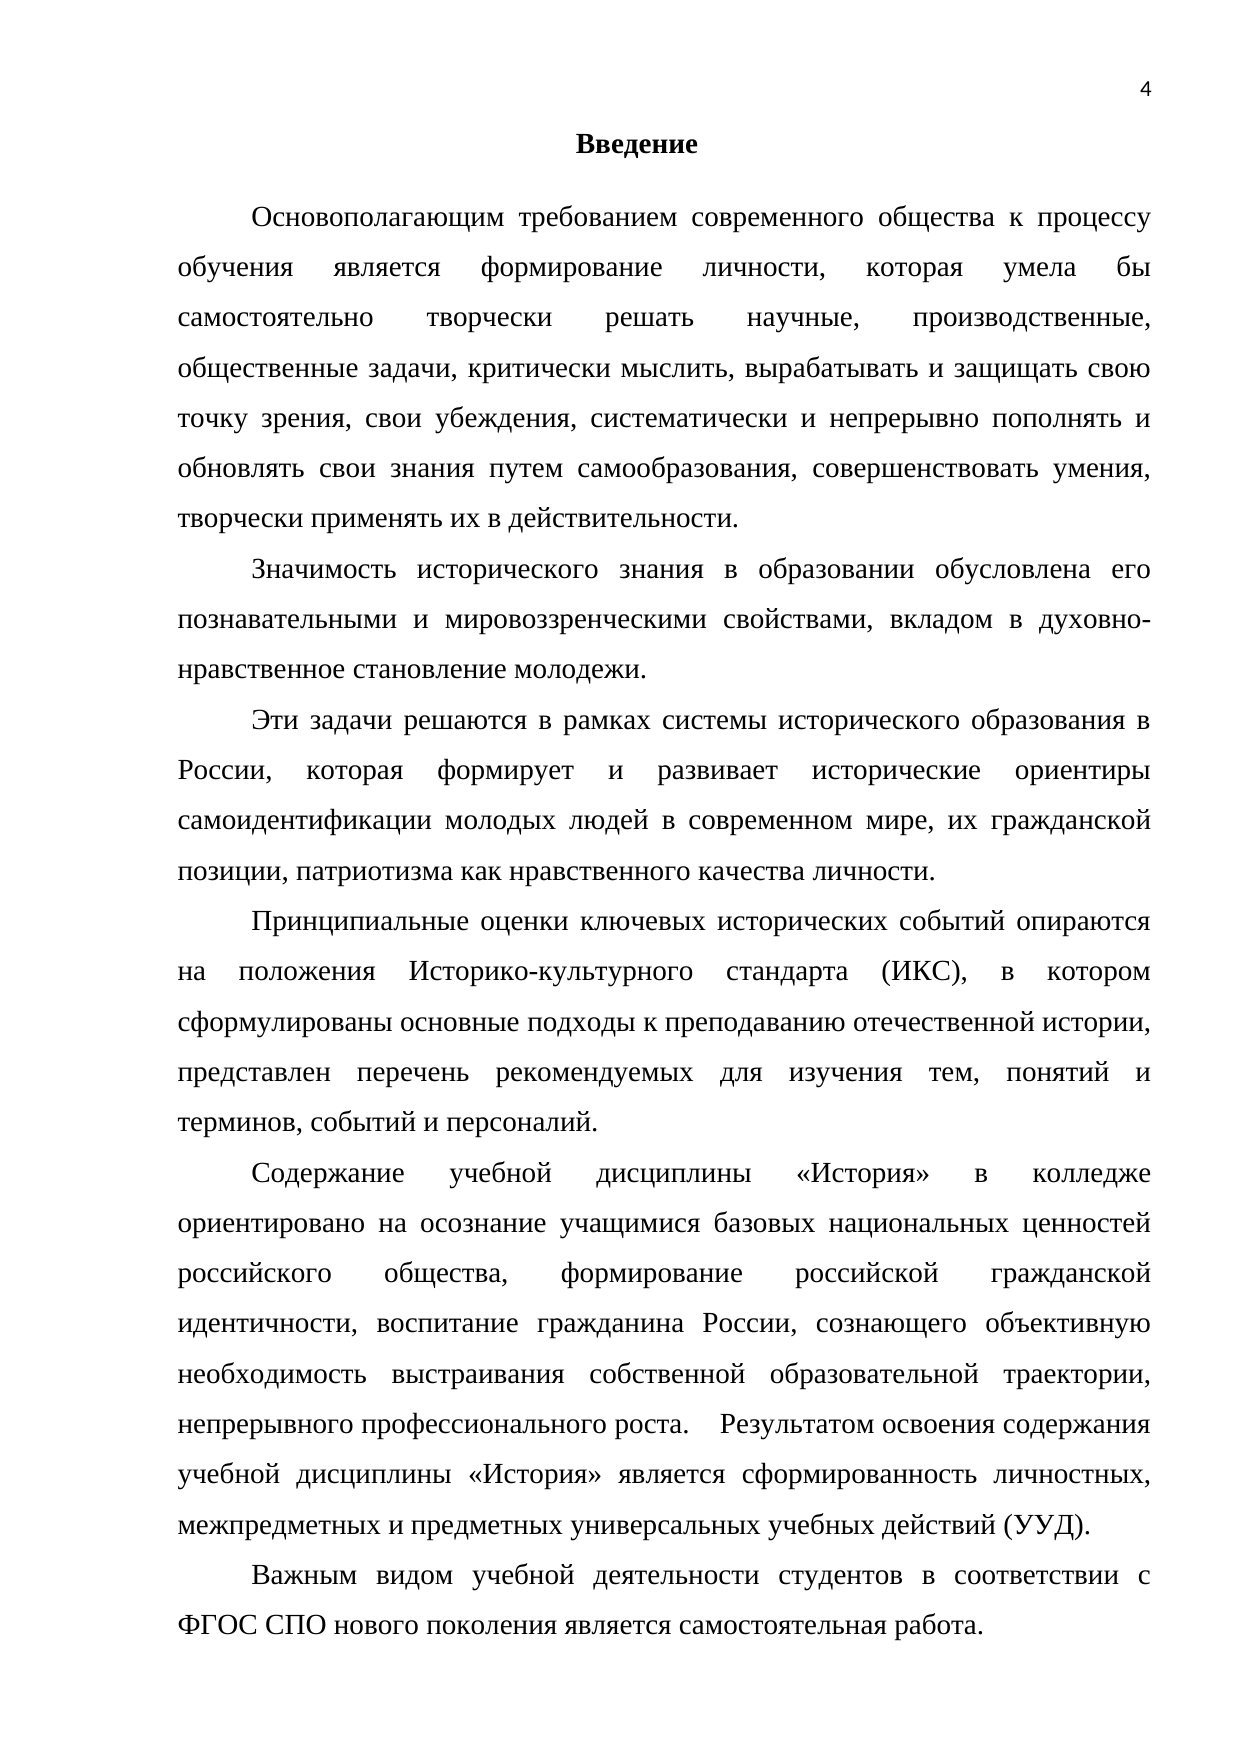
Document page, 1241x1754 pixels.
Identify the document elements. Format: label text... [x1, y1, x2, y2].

text Принципиальные оценки ключевых исторических событий опираются на положения Историко-культурного стандарта (ИКС), в котором сформулированы основные подходы к преподаванию отечественной истории, представлен перечень рекомендуемых для изучения тем, понятий и терминов, событий и персоналий. [177, 903, 1152, 1138]
text Эти задачи решаются в рамках системы исторического образования в России, которая формирует и развивает исторические ориентиры самоидентификации молодых людей в современном мире, их гражданской позиции, патриотизма как нравственного качества личности. [177, 702, 1152, 886]
text Введение [177, 126, 1152, 160]
text Важным видом учебной деятельности студентов в соответствии с ФГОС СПО нового поколения является самостоятельная работа. [177, 1557, 1152, 1641]
text Содержание учебной дисциплины «История» в колледже ориентировано на осознание учащимися базовых национальных ценностей российского общества, формирование российской гражданской идентичности, воспитание гражданина России, сознающего объективную необходимость выстраивания собственной образовательной траектории, непрерывного профессионального роста. Результатом освоения содержания учебной дисциплины «История» является сформированность личностных, межпредметных и предметных универсальных учебных действий (УУД). [177, 1155, 1152, 1540]
text Значимость исторического знания в образовании обусловлена его познавательными и мировоззренческими свойствами, вкладом в духовно-нравственное становление молодежи. [177, 551, 1152, 685]
text Основополагающим требованием современного общества к процессу обучения является формирование личности, которая умела бы самостоятельно творчески решать научные, производственные, общественные задачи, критически мыслить, вырабатывать и защищать свою точку зрения, свои убеждения, систематически и непрерывно пополнять и обновлять свои знания путем самообразования, совершенствовать умения, творчески применять их в действительности. [177, 199, 1152, 534]
